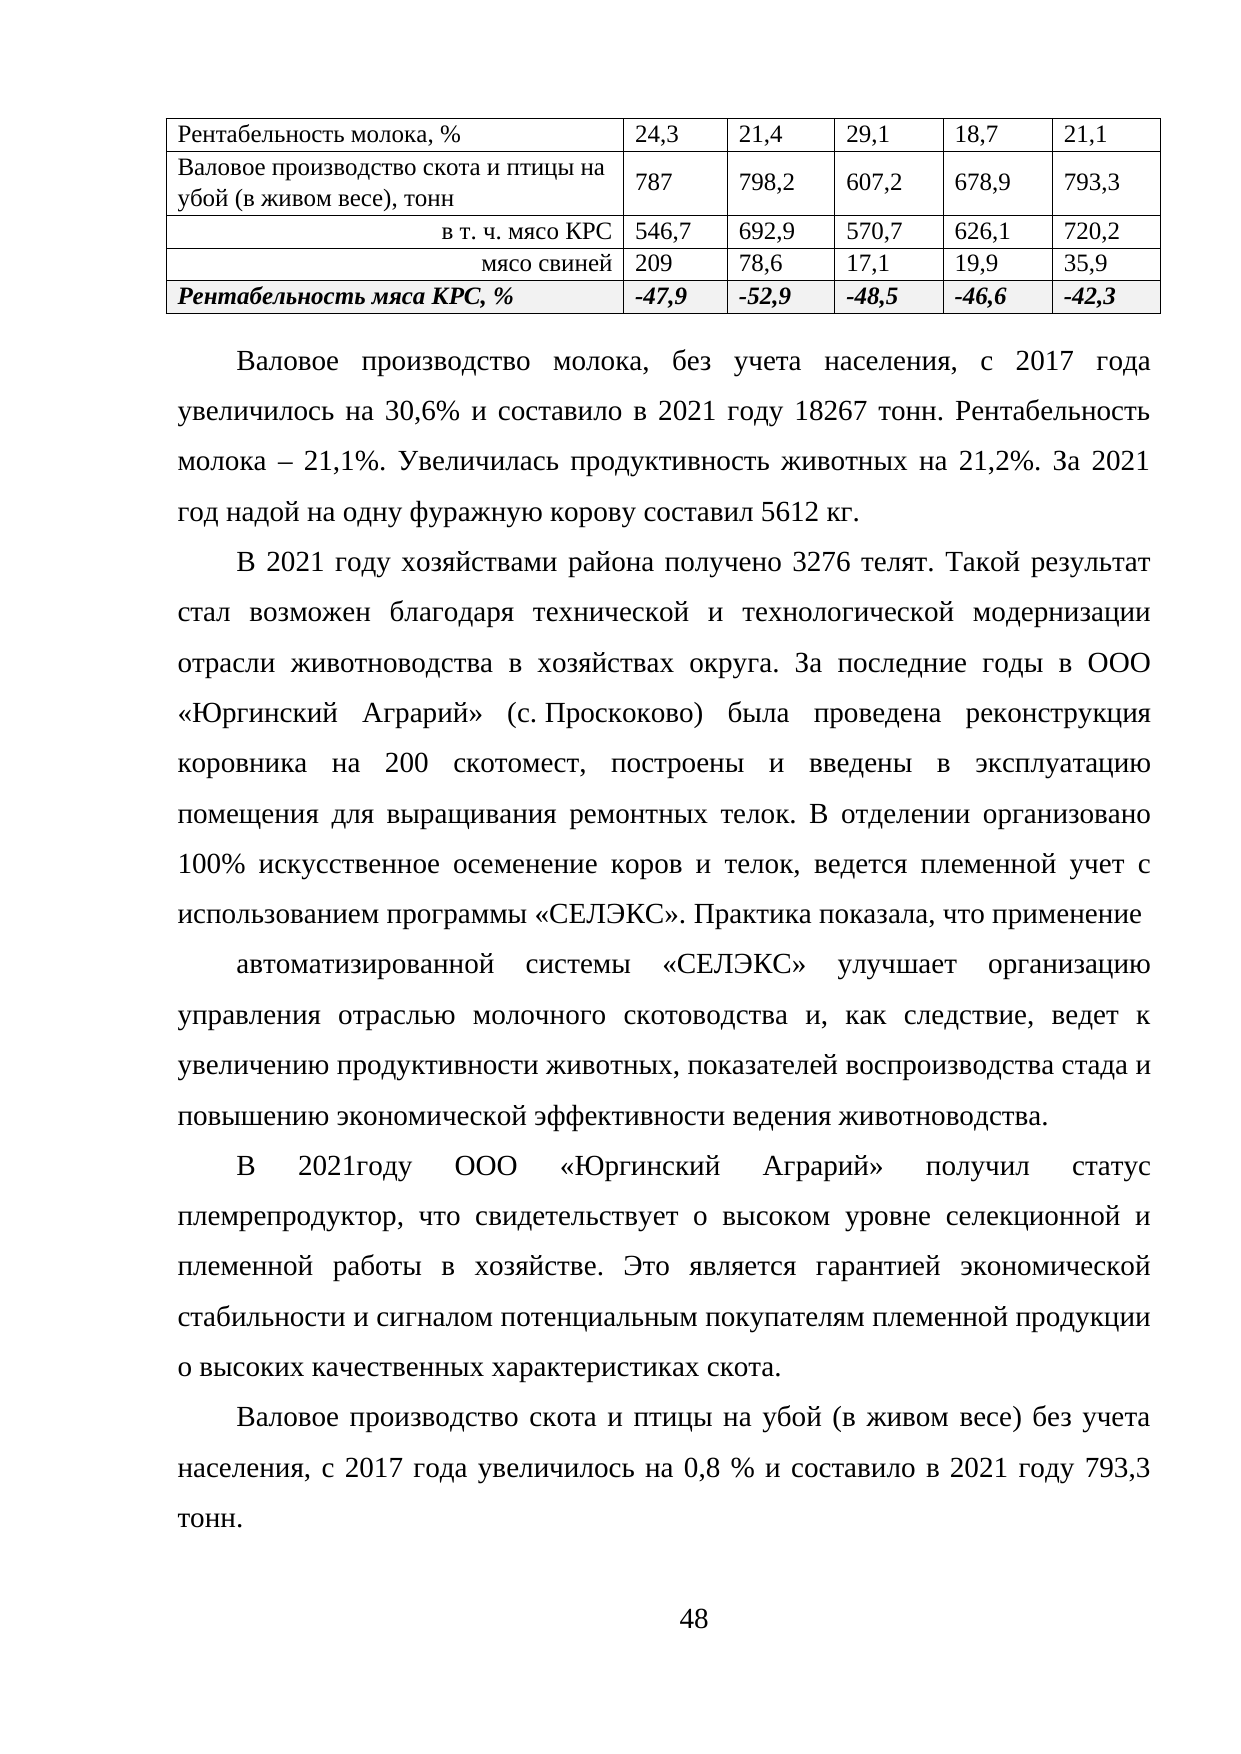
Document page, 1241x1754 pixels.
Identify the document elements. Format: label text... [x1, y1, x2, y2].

table_cell Рентабельность молока, % [167, 119, 623, 151]
table_cell 29,1 [835, 119, 943, 151]
table_cell в т. ч. мясо КРС [167, 216, 623, 247]
table_cell 24,3 [624, 119, 727, 151]
table_cell мясо свиней [167, 249, 623, 280]
table_cell 626,1 [944, 216, 1052, 247]
text В 2021году ООО «Юргинский Аграрий» получил статус племрепродуктор, что свидетельствует о высоком уровне селекционной и племенной работы в хозяйстве. Это является гарантией экономической стабильности и сигналом потенциальным покупателям племенной продукции о высоких качественных характеристиках скота. [177, 1148, 1152, 1383]
table_cell 17,1 [835, 249, 943, 280]
table_cell 209 [624, 249, 727, 280]
table_cell 678,9 [944, 152, 1052, 215]
table_cell -46,6 [944, 281, 1052, 313]
table_cell Валовое производство скота и птицы на убой (в живом весе), тонн [167, 152, 623, 215]
table_cell 720,2 [1053, 216, 1160, 247]
table_cell 19,9 [944, 249, 1052, 280]
table_cell -47,9 [624, 281, 727, 313]
text Валовое производство скота и птицы на убой (в живом весе) без учета населения, с 2017 года увеличилось на 0,8 % и составило в 2021 году 793,3 тонн. [177, 1399, 1152, 1534]
table_cell 546,7 [624, 216, 727, 247]
table_cell -52,9 [728, 281, 834, 313]
text В 2021 году хозяйствами района получено 3276 телят. Такой результат стал возможен благодаря технической и технологической модернизации отрасли животноводства в хозяйствах округа. За последние годы в ООО «Юргинский Аграрий» (с. Проскоково) была проведена реконструкция коровника на 200 скотомест, построены и введены в эксплуатацию помещения для выращивания ремонтных телок. В отделении организовано 100% искусственное осеменение коров и телок, ведется племенной учет с использованием программы «СЕЛЭКС». Практика показала, что применение [177, 544, 1152, 930]
table_cell 21,1 [1053, 119, 1160, 151]
table_cell 35,9 [1053, 249, 1160, 280]
table_cell 793,3 [1053, 152, 1160, 215]
text Валовое производство молока, без учета населения, с 2017 года увеличилось на 30,6% и составило в 2021 году 18267 тонн. Рентабельность молока – 21,1%. Увеличилась продуктивность животных на 21,2%. За 2021 год надой на одну фуражную корову составил 5612 кг. [177, 343, 1152, 527]
table_cell -42,3 [1053, 281, 1160, 313]
table_cell -48,5 [835, 281, 943, 313]
table_cell 607,2 [835, 152, 943, 215]
table_cell 21,4 [728, 119, 834, 151]
table_cell 18,7 [944, 119, 1052, 151]
table_cell 570,7 [835, 216, 943, 247]
table_cell 787 [624, 152, 727, 215]
table_cell 798,2 [728, 152, 834, 215]
text автоматизированной системы «СЕЛЭКС» улучшает организацию управления отраслью молочного скотоводства и, как следствие, ведет к увеличению продуктивности животных, показателей воспроизводства стада и повышению экономической эффективности ведения животноводства. [177, 947, 1152, 1131]
table_cell 78,6 [728, 249, 834, 280]
table_cell 692,9 [728, 216, 834, 247]
table_cell Рентабельность мяса КРС, % [167, 281, 623, 313]
